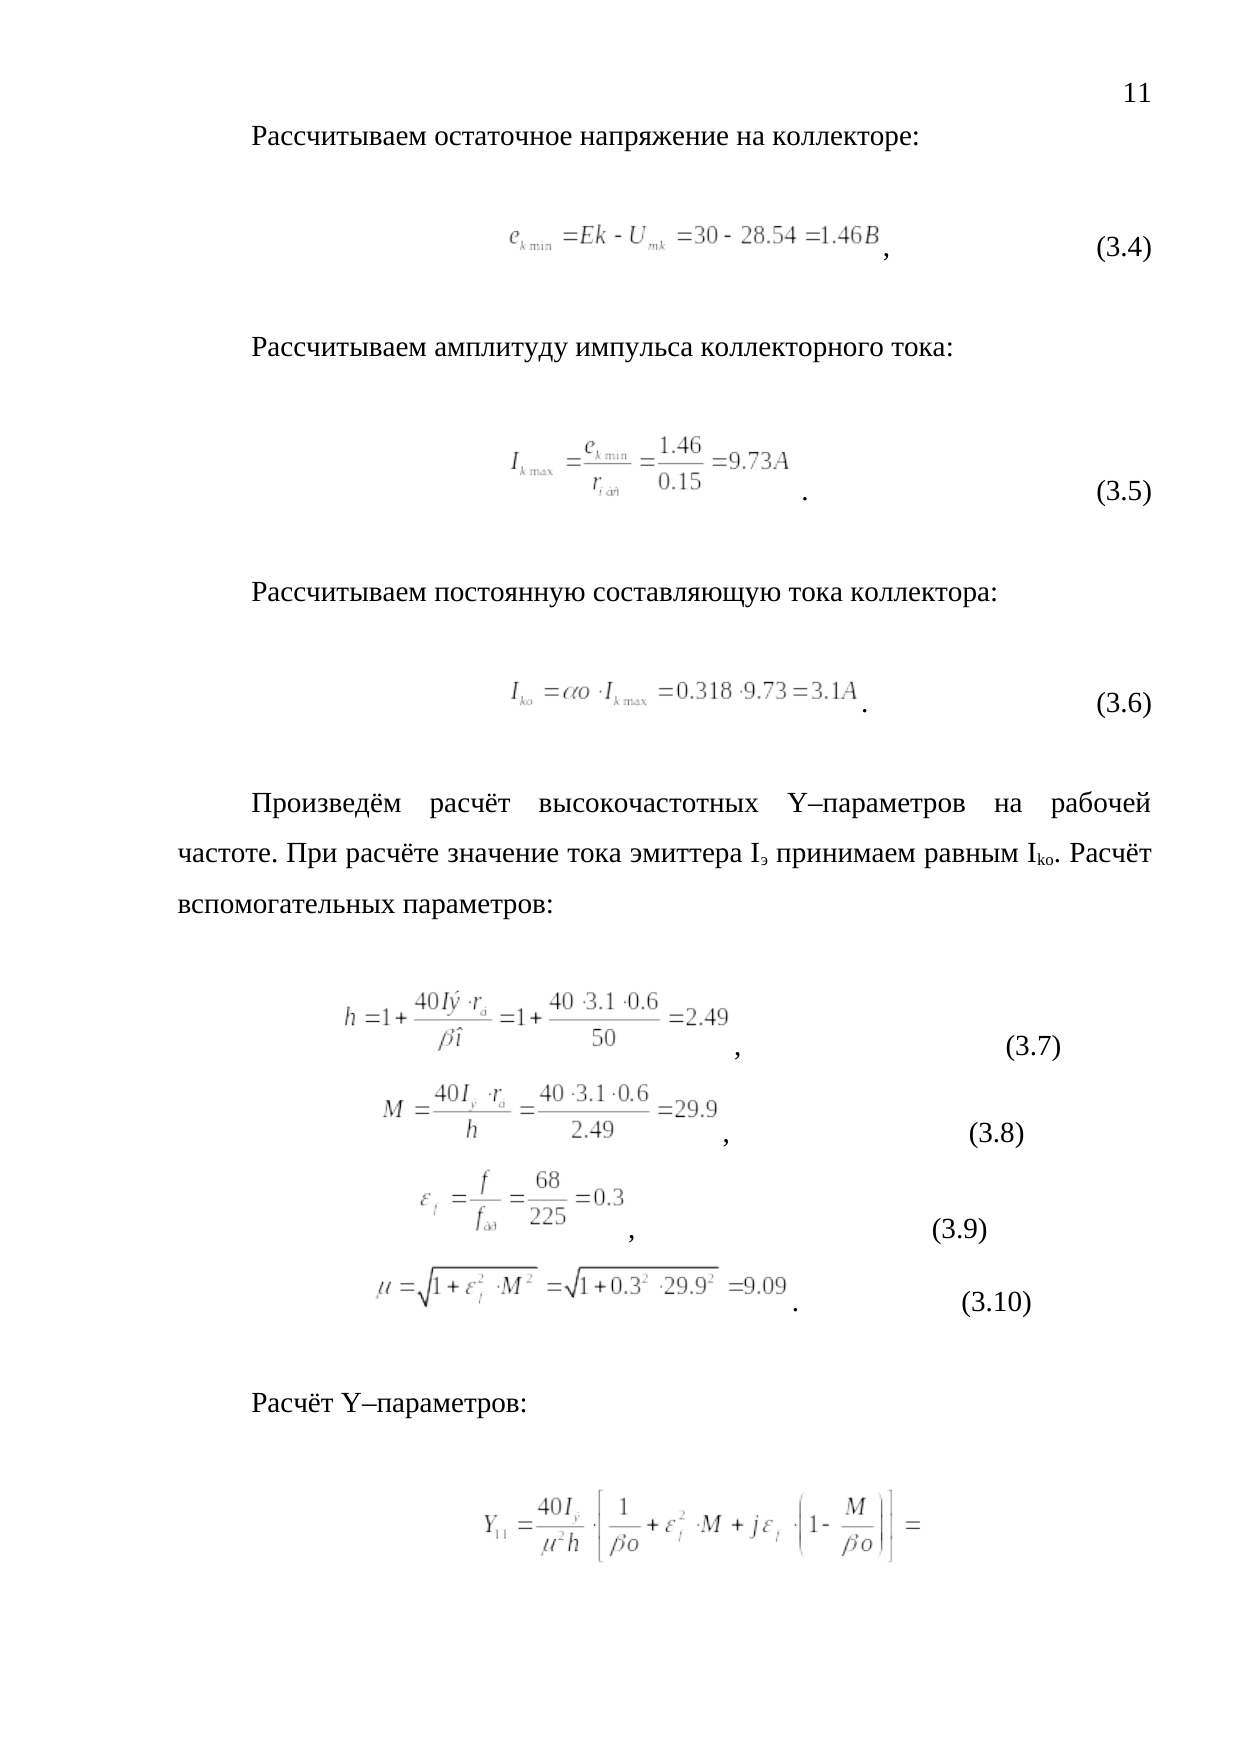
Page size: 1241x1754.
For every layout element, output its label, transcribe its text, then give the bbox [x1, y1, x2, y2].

text , (3.7) [177, 987, 1152, 1062]
text , (3.8) [177, 1078, 1152, 1149]
text Рассчитываем амплитуду импульса коллекторного тока: [177, 329, 1152, 363]
text Рассчитываем остаточное напряжение на коллекторе: [177, 118, 1152, 152]
text . (3.6) [177, 674, 1152, 718]
text , (3.9) [177, 1165, 1152, 1245]
text Рассчитываем постоянную составляющую тока коллектора: [177, 574, 1152, 607]
text Расчёт Y–параметров: [177, 1385, 1152, 1419]
text . (3.10) [177, 1262, 1152, 1318]
text . (3.5) [177, 430, 1152, 507]
text Произведём расчёт высокочастотных Y–параметров на рабочей частоте. При расчёте значение тока эмиттера Iэ принимаем равным Iko. Расчёт вспомогательных параметров: [177, 785, 1152, 919]
text , (3.4) [177, 219, 1152, 262]
